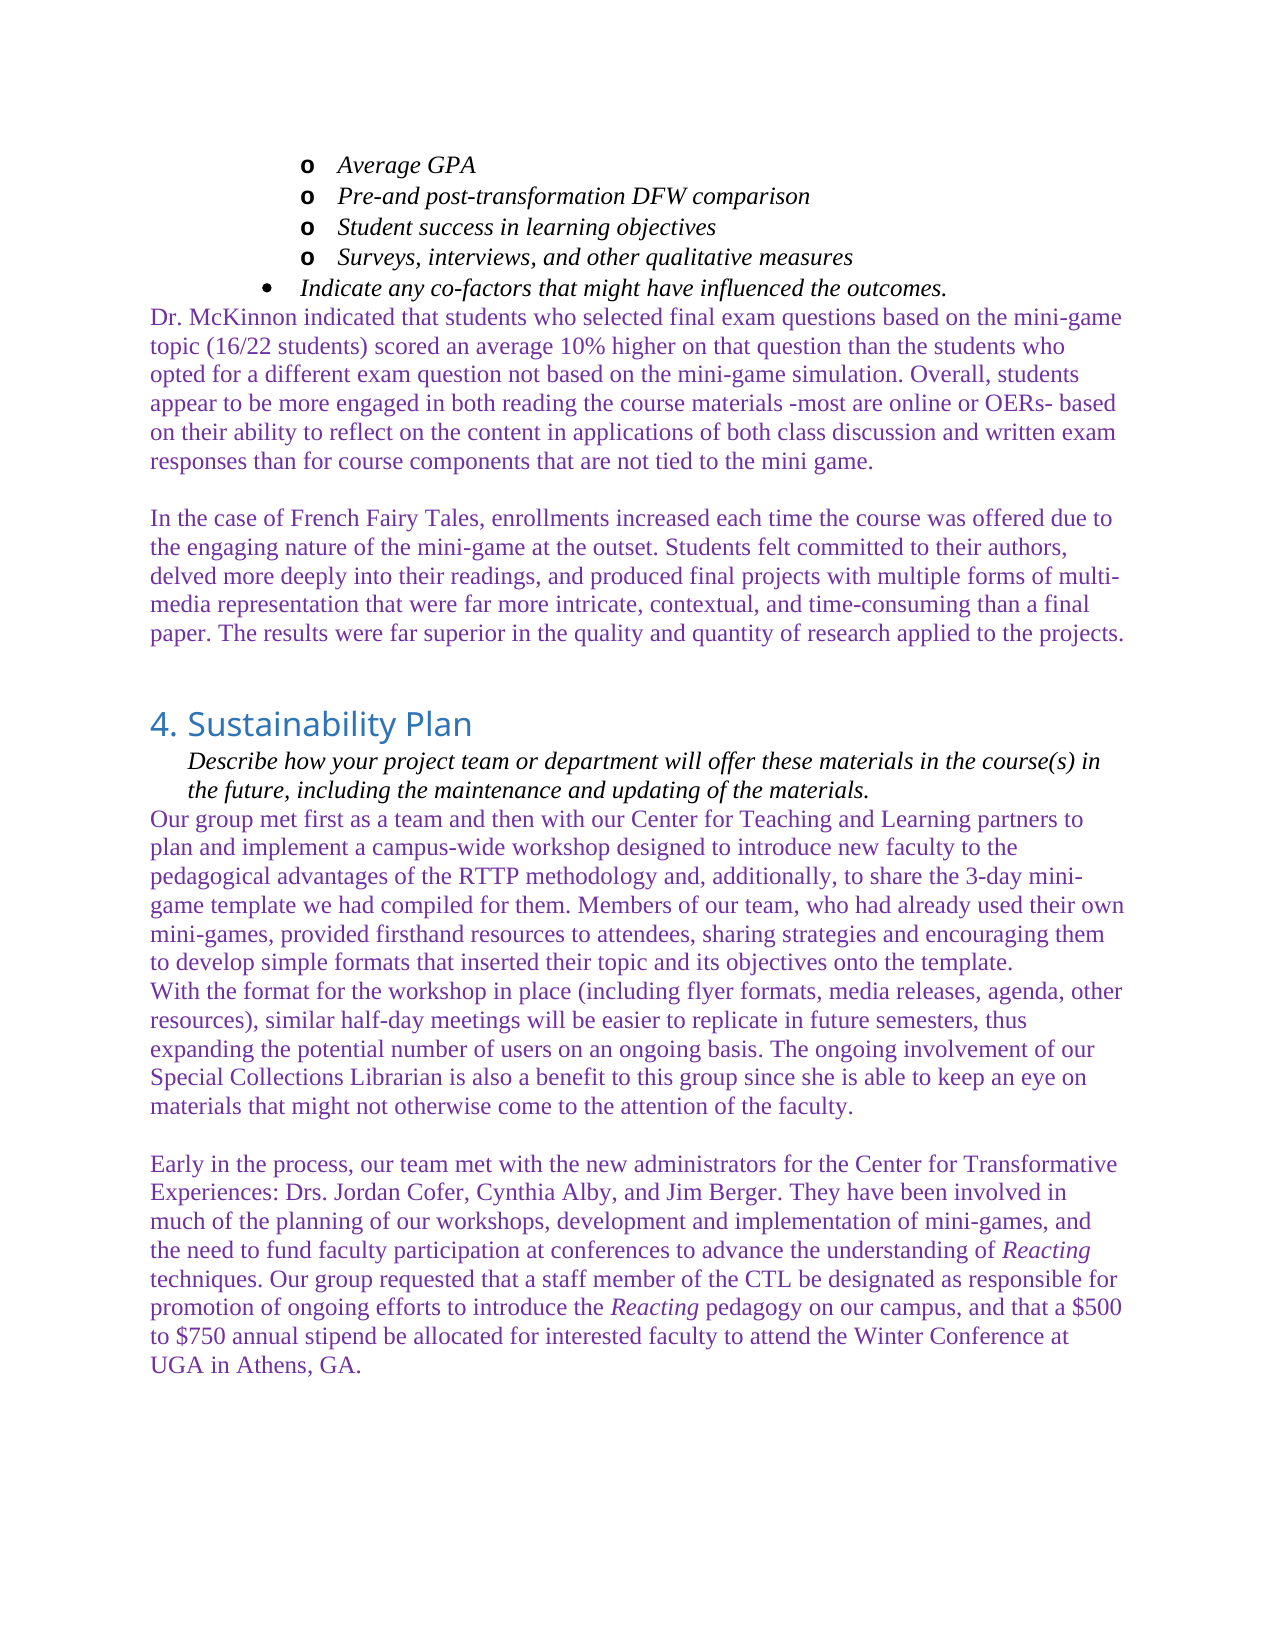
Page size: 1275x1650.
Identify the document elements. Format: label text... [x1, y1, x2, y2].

list Surveys, interviews, and other qualitative measures [300, 242, 1125, 273]
text Our group met first as a team and then with our Center for Teaching and Learning partners to plan and implement a campus-wide workshop designed to introduce new faculty to the pedagogical advantages of the RTTP methodology and, additionally, to share the 3-day mini-game template we had compiled for them. Members of our team, who had already used their own mini-games, provided firsthand resources to attendees, sharing strategies and encouraging them to develop simple formats that inserted their topic and its objectives onto the template. [150, 804, 1125, 976]
text Describe how your project team or department will offer these materials in the course(s) in the future, including the maintenance and updating of the materials. [187, 746, 1125, 804]
text In the case of French Fairy Tales, enrollments increased each time the course was offered due to the engaging nature of the mini-game at the outset. Students felt committed to their authors, delved more deeply into their readings, and produced final projects with multiple forms of multi-media representation that were far more intricate, contextual, and time-consuming than a final paper. The results were far superior in the quality and quantity of research applied to the projects. [150, 503, 1125, 647]
list Pre-and post-transformation DFW comparison [300, 181, 1125, 212]
list Indicate any co-factors that might have influenced the outcomes. [262, 273, 1125, 302]
list Average GPA [300, 150, 1125, 181]
text With the format for the workshop in place (including flyer formats, media releases, agenda, other resources), similar half-day meetings will be easier to replicate in future semesters, thus expanding the potential number of users on an ongoing basis. The ongoing involvement of our Special Collections Librarian is also a benefit to this group since she is able to keep an eye on materials that might not otherwise come to the attention of the faculty. [150, 976, 1125, 1120]
list Student success in learning objectives [300, 212, 1125, 242]
text Dr. McKinnon indicated that students who selected final exam questions based on the mini-game topic (16/22 students) scored an average 10% higher on that question than the students who opted for a different exam question not based on the mini-game simulation. Overall, students appear to be more engaged in both reading the course materials -most are online or OERs- based on their ability to reflect on the content in applications of both class discussion and written exam responses than for course components that are not tied to the mini game. [150, 302, 1125, 474]
text Early in the process, our team met with the new administrators for the Center for Transformative Experiences: Drs. Jordan Cofer, Cynthia Alby, and Jim Berger. They have been involved in much of the planning of our workshops, development and implementation of mini-games, and the need to fund faculty participation at conferences to advance the understanding of Reacting techniques. Our group requested that a staff member of the CTL be designated as responsible for promotion of ongoing efforts to introduce the Reacting pedagogy on our campus, and that a $500 to $750 annual stipend be allocated for interested faculty to attend the Winter Conference at UGA in Athens, GA. [150, 1149, 1125, 1379]
subtitle Sustainability Plan [150, 701, 1125, 746]
